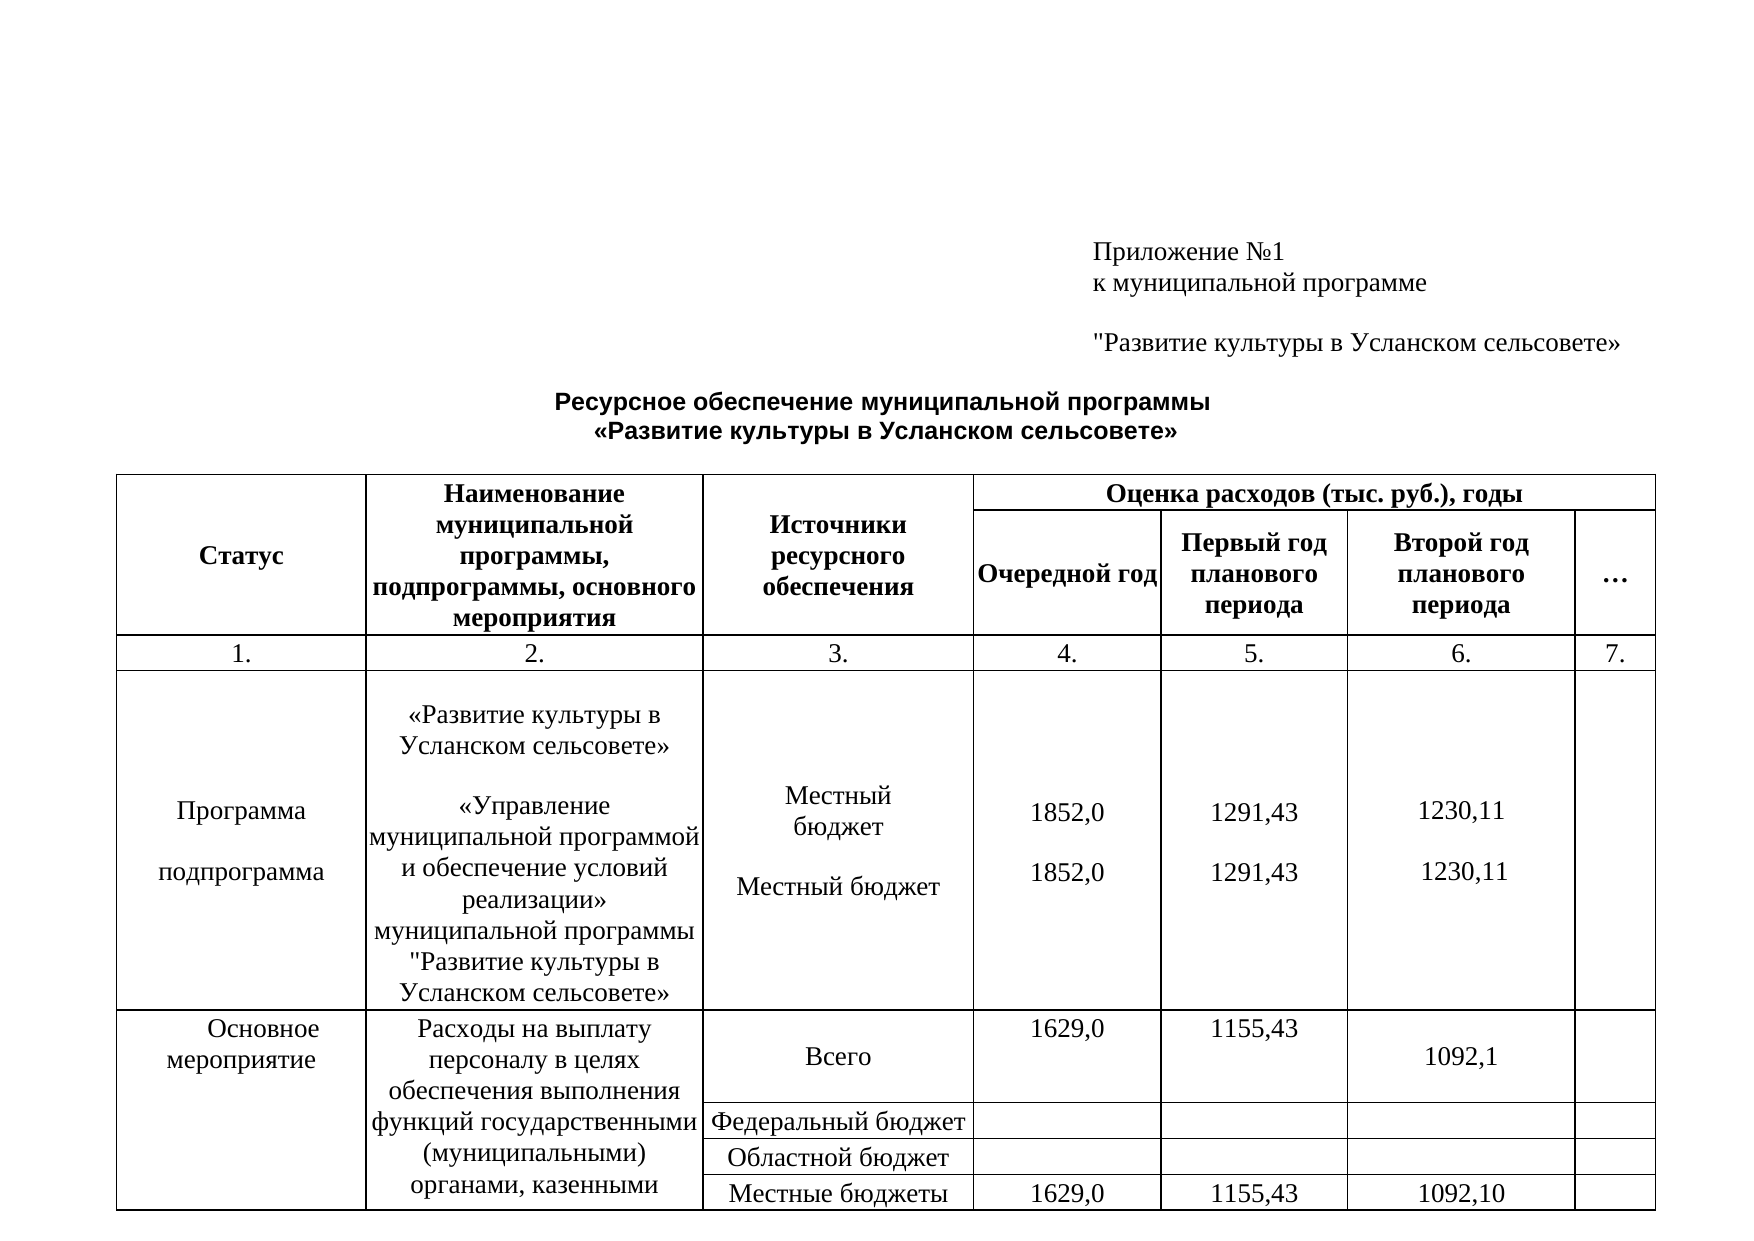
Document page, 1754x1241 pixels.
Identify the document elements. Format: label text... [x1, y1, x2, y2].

table_cell Второй год планового периода [1348, 511, 1574, 634]
table_header Статус [117, 475, 365, 634]
table_cell Программа подпрограмма [117, 671, 365, 1009]
table_cell [1576, 1011, 1655, 1102]
table_cell 2. [367, 636, 702, 670]
table_cell 1. [117, 636, 365, 670]
table_cell Основное мероприятие [117, 1011, 365, 1209]
table_header Оценка расходов (тыс. руб.), годы [974, 475, 1655, 509]
table_cell 1092,1 [1348, 1011, 1574, 1102]
table_cell Очередной год [974, 511, 1160, 634]
table_cell 1852,0 1852,0 [974, 671, 1160, 1009]
table_cell 7. [1576, 636, 1655, 670]
table_cell [1162, 1139, 1347, 1173]
table_cell 1629,0 [974, 1011, 1160, 1102]
table_cell 4. [974, 636, 1160, 670]
table_header Источники ресурсного обеспечения [704, 475, 973, 634]
text "Развитие культуры в Усланском сельсовете» [1093, 327, 1654, 358]
table_cell [1576, 1103, 1655, 1138]
table_cell 1629,0 [974, 1175, 1160, 1209]
table_cell 1291,43 1291,43 [1162, 671, 1347, 1009]
table_cell … [1576, 511, 1655, 634]
table_cell Местные бюджеты [704, 1175, 973, 1209]
table_cell [1348, 1139, 1574, 1173]
table_cell 1155,43 [1162, 1175, 1347, 1209]
table_cell [974, 1103, 1160, 1138]
table_header Наименование муниципальной программы, подпрограммы, основного мероприятия [367, 475, 702, 634]
table_cell 1092,10 [1348, 1175, 1574, 1209]
table_cell [1576, 1139, 1655, 1173]
table_cell [1576, 671, 1655, 1009]
table_cell Федеральный бюджет [704, 1103, 973, 1138]
table_cell 1230,11 1230,11 [1348, 671, 1574, 1009]
table_cell [1348, 1103, 1574, 1138]
table_cell [1162, 1103, 1347, 1138]
table_cell 3. [704, 636, 973, 670]
table_cell 6. [1348, 636, 1574, 670]
table_cell «Развитие культуры в Усланском сельсовете» «Управление муниципальной программой и обеспечение условий реализации» муниципальной программы "Развитие культуры в Усланском сельсовете» [367, 671, 702, 1009]
table_cell Расходы на выплату персоналу в целях обеспечения выполнения функций государственными (муниципальными) органами, казенными учреждениями, органами управления государственными внебюджетными фондами [367, 1011, 702, 1209]
table_cell Местный бюджет Местный бюджет [704, 671, 973, 1009]
text Ресурсное обеспечение муниципальной программы «Развитие культуры в Усланском сельсовете» [118, 387, 1654, 444]
table_cell [974, 1139, 1160, 1173]
text Приложение №1 к муниципальной программе [1093, 235, 1654, 297]
table_cell Первый год планового периода [1162, 511, 1347, 634]
table_cell 5. [1162, 636, 1347, 670]
table_cell [1576, 1175, 1655, 1209]
table_cell Областной бюджет [704, 1139, 973, 1173]
table_cell 1155,43 [1162, 1011, 1347, 1102]
table_cell Всего [704, 1011, 973, 1102]
